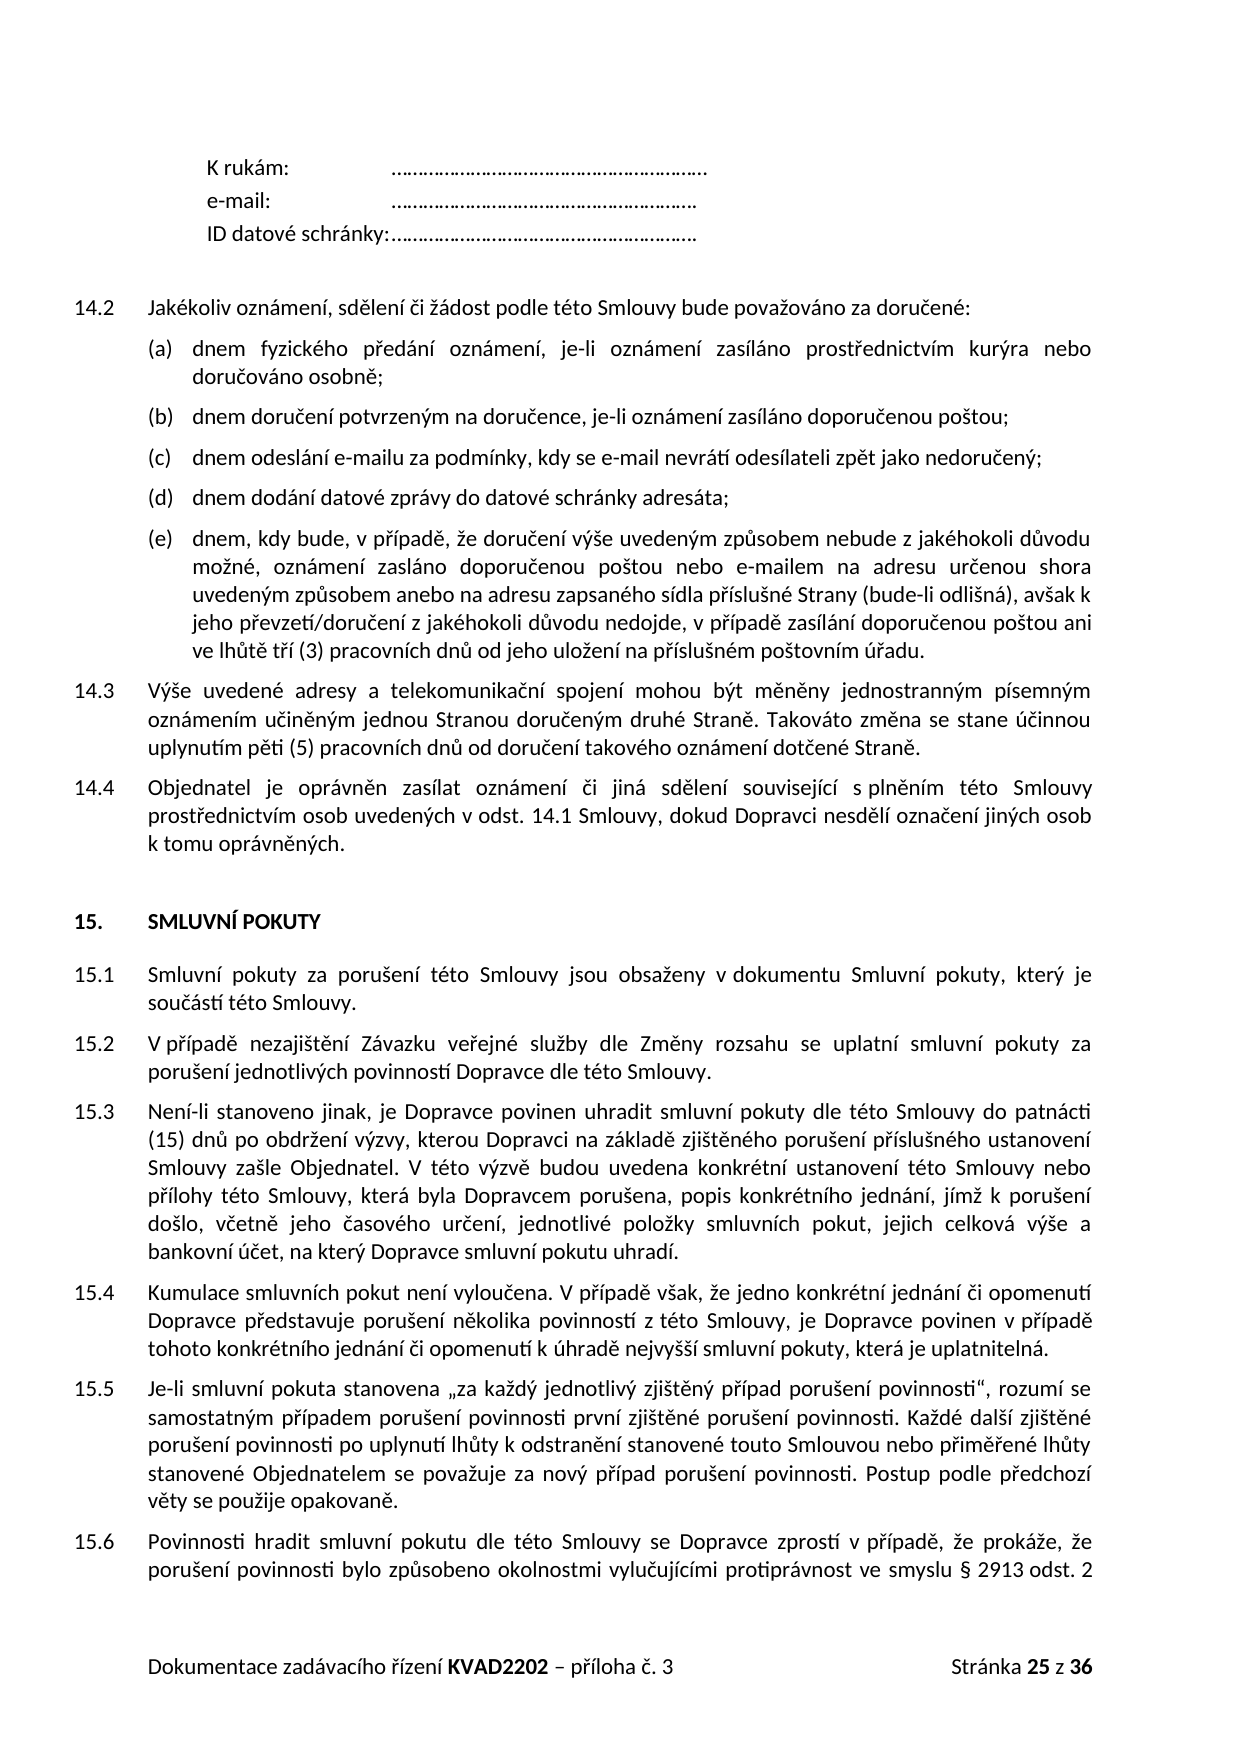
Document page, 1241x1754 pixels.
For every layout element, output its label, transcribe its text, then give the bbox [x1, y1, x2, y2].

subtitle Smluvní pokuty [74, 907, 1093, 935]
text dnem fyzického předání oznámení, je-li oznámení zasíláno prostřednictvím kurýra nebo doručováno osobně; [148, 334, 1093, 390]
list ID datové schránky: …………………………………………………. [207, 214, 1093, 248]
list e-mail: …………………………………………………. [207, 181, 1093, 214]
text dnem doručení potvrzeným na doručence, je-li oznámení zasíláno doporučenou poštou; [148, 402, 1093, 431]
text V případě nezajištění Závazku veřejné služby dle Změny rozsahu se uplatní smluvní pokuty za porušení jednotlivých povinností Dopravce dle této Smlouvy. [74, 1029, 1093, 1085]
text dnem, kdy bude, v případě, že doručení výše uvedeným způsobem nebude z jakéhokoli důvodu možné, oznámení zasláno doporučenou poštou nebo e-mailem na adresu určenou shora uvedeným způsobem anebo na adresu zapsaného sídla příslušné Strany (bude-li odlišná), avšak k jeho převzetí/doručení z jakéhokoli důvodu nedojde, v případě zasílání doporučenou poštou ani ve lhůtě tří (3) pracovních dnů od jeho uložení na příslušném poštovním úřadu. [148, 524, 1093, 664]
text Jakékoliv oznámení, sdělení či žádost podle této Smlouvy bude považováno za doručené: [74, 293, 1093, 321]
text Objednatel je oprávněn zasílat oznámení či jiná sdělení související s plněním této Smlouvy prostřednictvím osob uvedených v odst. 14.1 Smlouvy, dokud Dopravci nesdělí označení jiných osob k tomu oprávněných. [74, 773, 1093, 857]
text dnem odeslání e-mailu za podmínky, kdy se e-mail nevrátí odesílateli zpět jako nedoručený; [148, 443, 1093, 471]
text Výše uvedené adresy a telekomunikační spojení mohou být měněny jednostranným písemným oznámením učiněným jednou Stranou doručeným druhé Straně. Takováto změna se stane účinnou uplynutím pěti (5) pracovních dnů od doručení takového oznámení dotčené Straně. [74, 677, 1093, 761]
text Je-li smluvní pokuta stanovena „za každý jednotlivý zjištěný případ porušení povinnosti“, rozumí se samostatným případem porušení povinnosti první zjištěné porušení povinnosti. Každé další zjištěné porušení povinnosti po uplynutí lhůty k odstranění stanovené touto Smlouvou nebo přiměřené lhůty stanovené Objednatelem se považuje za nový případ porušení povinnosti. Postup podle předchozí věty se použije opakovaně. [74, 1374, 1093, 1515]
text Není-li stanoveno jinak, je Dopravce povinen uhradit smluvní pokuty dle této Smlouvy do patnácti (15) dnů po obdržení výzvy, kterou Dopravci na základě zjištěného porušení příslušného ustanovení Smlouvy zašle Objednatel. V této výzvě budou uvedena konkrétní ustanovení této Smlouvy nebo přílohy této Smlouvy, která byla Dopravcem porušena, popis konkrétního jednání, jímž k porušení došlo, včetně jeho časového určení, jednotlivé položky smluvních pokut, jejich celková výše a bankovní účet, na který Dopravce smluvní pokutu uhradí. [74, 1097, 1093, 1266]
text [74, 1527, 1093, 1583]
text dnem dodání datové zprávy do datové schránky adresáta; [148, 483, 1093, 512]
text Smluvní pokuty za porušení této Smlouvy jsou obsaženy v dokumentu Smluvní pokuty, který je součástí této Smlouvy. [74, 960, 1093, 1016]
text Kumulace smluvních pokut není vyloučena. V případě však, že jedno konkrétní jednání či opomenutí Dopravce představuje porušení několika povinností z této Smlouvy, je Dopravce povinen v případě tohoto konkrétního jednání či opomenutí k úhradě nejvyšší smluvní pokuty, která je uplatnitelná. [74, 1278, 1093, 1362]
list K rukám: …………………………………………………… [207, 148, 1093, 181]
